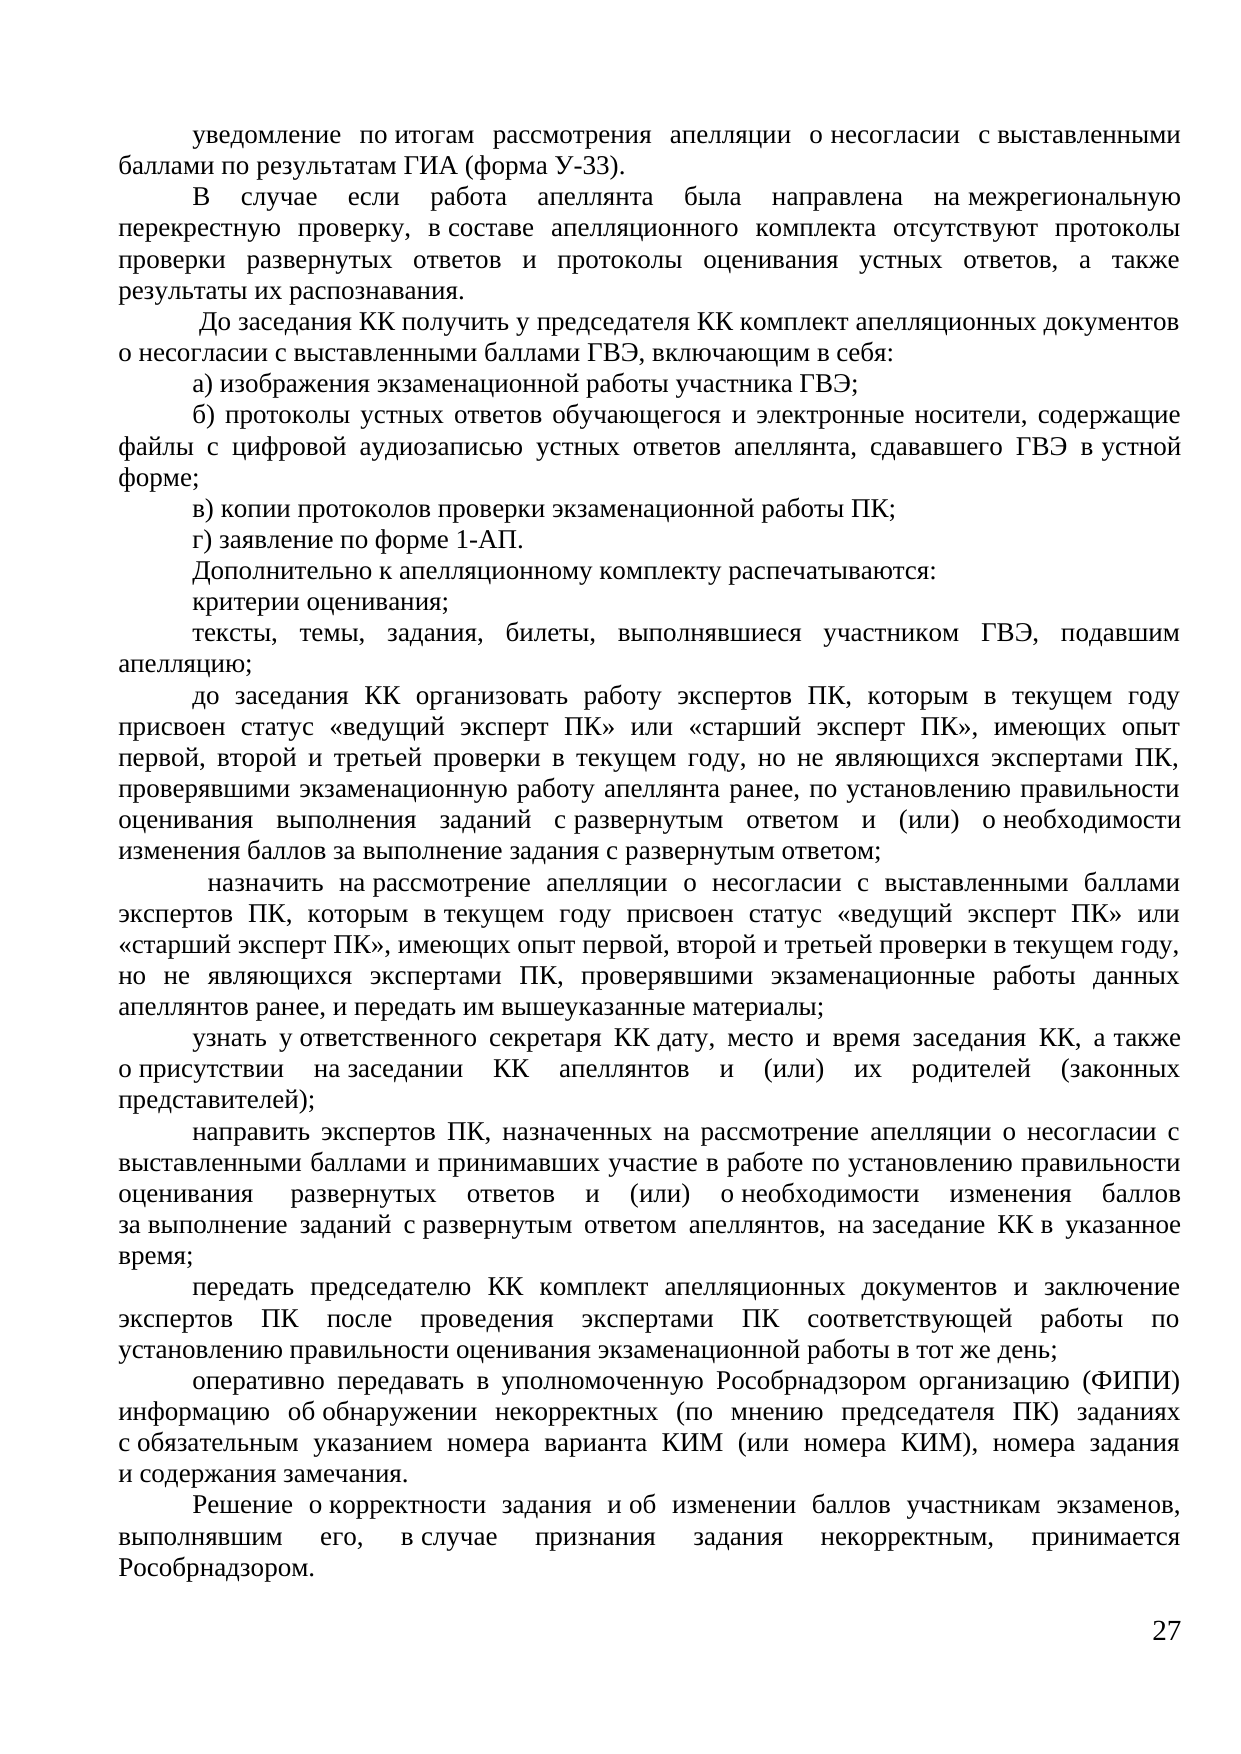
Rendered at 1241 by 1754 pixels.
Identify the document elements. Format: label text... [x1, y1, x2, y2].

text передать председателю КК комплект апелляционных документов и заключение экспертов ПК после проведения экспертами ПК соответствующей работы по установлению правильности оценивания экзаменационной работы в тот же день; [118, 1271, 1181, 1364]
text узнать у ответственного секретаря КК дату, место и время заседания КК, а также о присутствии на заседании КК апеллянтов и (или) их родителей (законных представителей); [118, 1021, 1181, 1115]
text До заседания КК получить у председателя КК комплект апелляционных документов о несогласии с выставленными баллами ГВЭ, включающим в себя: [118, 305, 1181, 367]
text направить экспертов ПК, назначенных на рассмотрение апелляции о несогласии с выставленными баллами и принимавших участие в работе по установлению правильности оценивания развернутых ответов и (или) о необходимости изменения баллов за выполнение заданий с развернутым ответом апеллянтов, на заседание КК в указанное время; [118, 1115, 1181, 1271]
text оперативно передавать в уполномоченную Рособрнадзором организацию (ФИПИ) информацию об обнаружении некорректных (по мнению председателя ПК) заданиях с обязательным указанием номера варианта КИМ (или номера КИМ), номера задания и содержания замечания. [118, 1364, 1181, 1488]
text назначить на рассмотрение апелляции о несогласии с выставленными баллами экспертов ПК, которым в текущем году присвоен статус «ведущий эксперт ПК» или «старший эксперт ПК», имеющих опыт первой, второй и третьей проверки в текущем году, но не являющихся экспертами ПК, проверявшими экзаменационные работы данных апеллянтов ранее, и передать им вышеуказанные материалы; [118, 866, 1181, 1021]
text до заседания КК организовать работу экспертов ПК, которым в текущем году присвоен статус «ведущий эксперт ПК» или «старший эксперт ПК», имеющих опыт первой, второй и третьей проверки в текущем году, но не являющихся экспертами ПК, проверявшими экзаменационную работу апеллянта ранее, по установлению правильности оценивания выполнения заданий с развернутым ответом и (или) о необходимости изменения баллов за выполнение задания с развернутым ответом; [118, 679, 1181, 866]
text критерии оценивания; [118, 585, 1181, 616]
text В случае если работа апеллянта была направлена на межрегиональную перекрестную проверку, в составе апелляционного комплекта отсутствуют протоколы проверки развернутых ответов и протоколы оценивания устных ответов, а также результаты их распознавания. [118, 180, 1181, 305]
text а) изображения экзаменационной работы участника ГВЭ; [118, 367, 1181, 398]
text Решение о корректности задания и об изменении баллов участникам экзаменов, выполнявшим его, в случае признания задания некорректным, принимается Рособрнадзором. [118, 1488, 1181, 1582]
text Дополнительно к апелляционному комплекту распечатываются: [118, 554, 1181, 585]
text уведомление по итогам рассмотрения апелляции о несогласии с выставленными баллами по результатам ГИА (форма У-33). [118, 118, 1181, 180]
text г) заявление по форме 1-АП. [118, 523, 1181, 554]
text в) копии протоколов проверки экзаменационной работы ПК; [118, 492, 1181, 523]
text тексты, темы, задания, билеты, выполнявшиеся участником ГВЭ, подавшим апелляцию; [118, 616, 1181, 679]
text б) протоколы устных ответов обучающегося и электронные носители, содержащие файлы с цифровой аудиозаписью устных ответов апеллянта, сдававшего ГВЭ в устной форме; [118, 398, 1181, 492]
